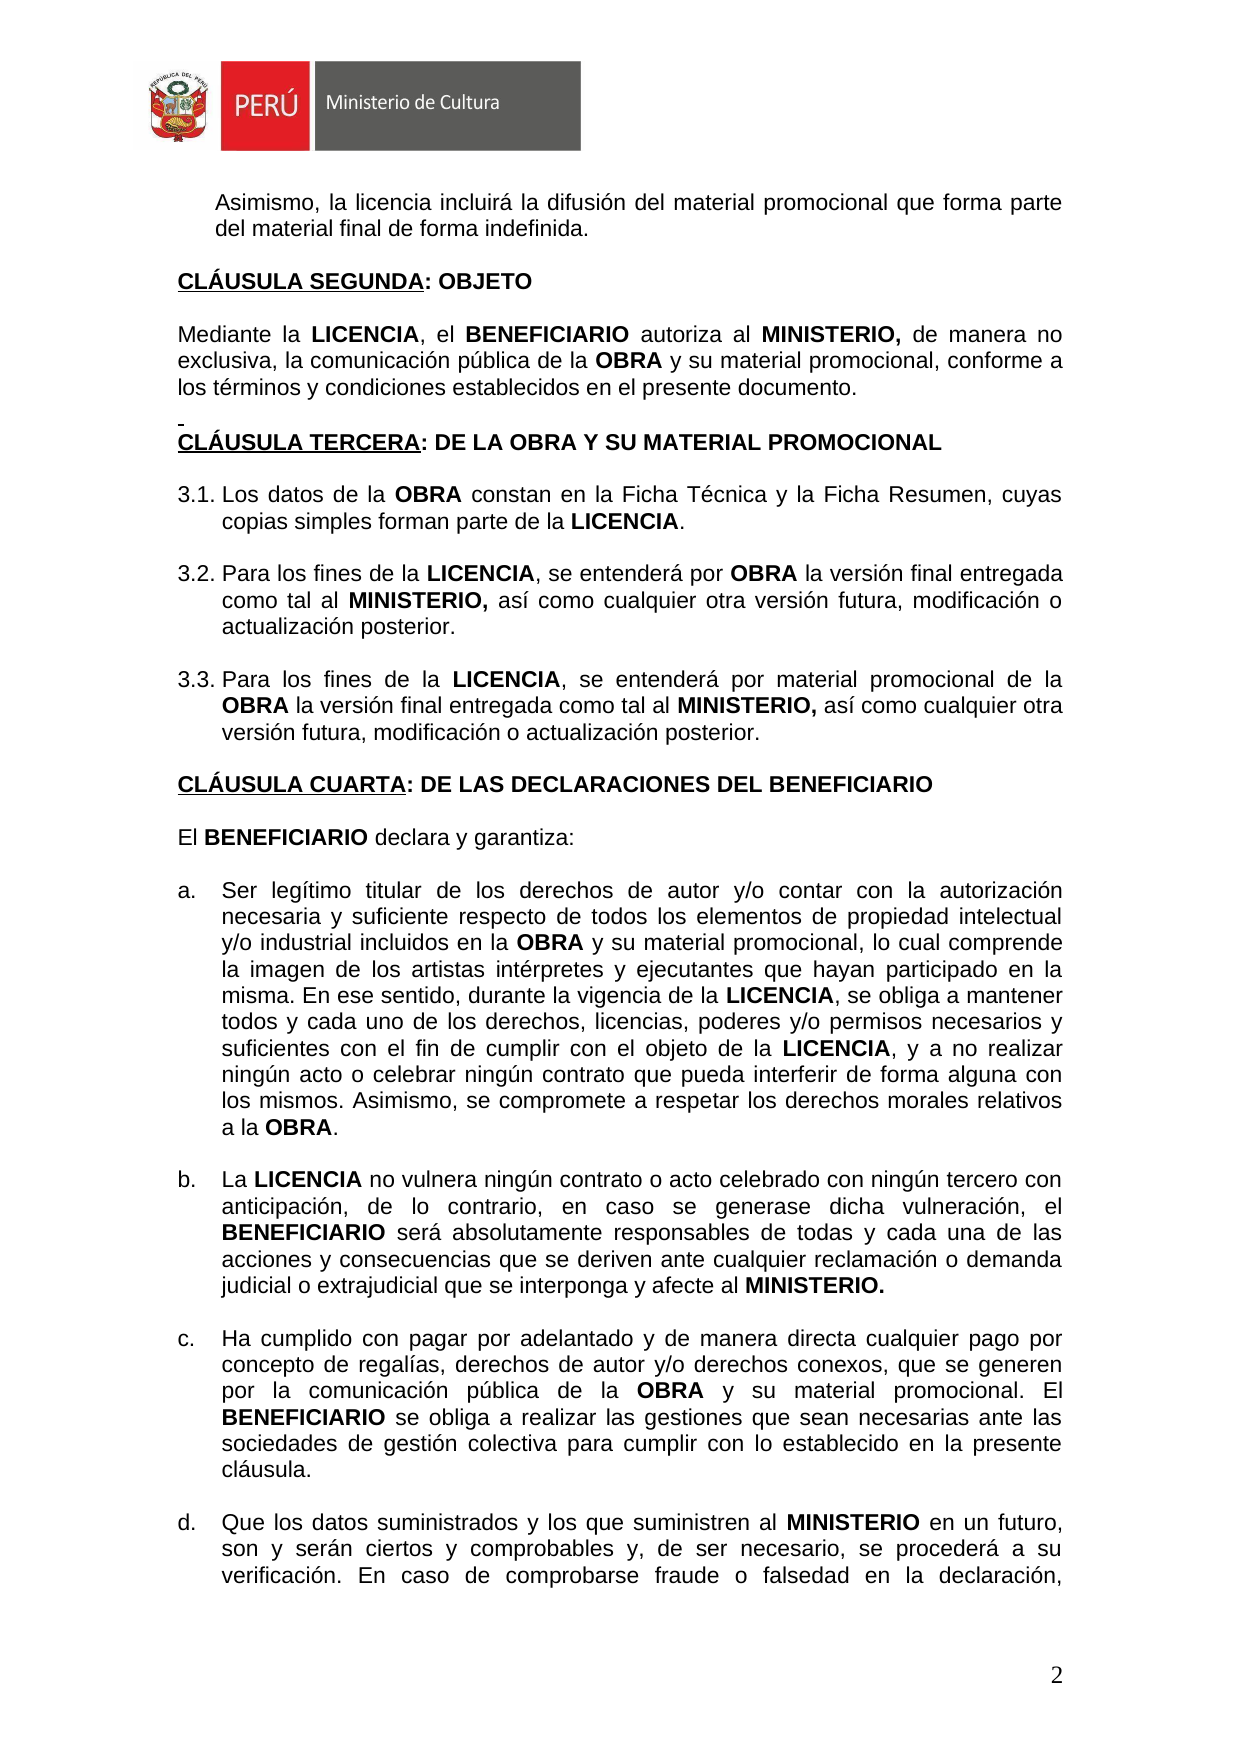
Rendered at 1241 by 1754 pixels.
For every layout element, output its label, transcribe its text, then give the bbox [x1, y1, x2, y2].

list Ha cumplido con pagar por adelantado y de manera directa cualquier pago por concepto de regalías, derechos de autor y/o derechos conexos, que se generen por la comunicación pública de la OBRA y su material promocional. El BENEFICIARIO se obliga a realizar las gestiones que sean necesarias ante las sociedades de gestión colectiva para cumplir con lo establecido en la presente cláusula. [177, 1324, 1063, 1483]
text CLÁUSULA CUARTA: DE LAS DECLARACIONES DEL BENEFICIARIO [177, 771, 1063, 797]
text CLÁUSULA SEGUNDA: OBJETO [177, 268, 1063, 294]
list Para los fines de la LICENCIA, se entenderá por OBRA la versión final entregada como tal al MINISTERIO, así como cualquier otra versión futura, modificación o actualización posterior. [177, 560, 1063, 639]
text CLÁUSULA TERCERA: DE LA OBRA Y SU MATERIAL PROMOCIONAL [177, 428, 1063, 455]
text El BENEFICIARIO declara y garantiza: [177, 824, 1063, 850]
list Ser legítimo titular de los derechos de autor y/o contar con la autorización necesaria y suficiente respecto de todos los elementos de propiedad intelectual y/o industrial incluidos en la OBRA y su material promocional, lo cual comprende la imagen de los artistas intérpretes y ejecutantes que hayan participado en la misma. En ese sentido, durante la vigencia de la LICENCIA, se obliga a mantener todos y cada uno de los derechos, licencias, poderes y/o permisos necesarios y suficientes con el fin de cumplir con el objeto de la LICENCIA, y a no realizar ningún acto o celebrar ningún contrato que pueda interferir de forma alguna con los mismos. Asimismo, se compromete a respetar los derechos morales relativos a la OBRA. [177, 877, 1063, 1140]
list Para los fines de la LICENCIA, se entenderá por material promocional de la OBRA la versión final entregada como tal al MINISTERIO, así como cualquier otra versión futura, modificación o actualización posterior. [177, 666, 1063, 745]
text Mediante la LICENCIA, el BENEFICIARIO autoriza al MINISTERIO, de manera no exclusiva, la comunicación pública de la OBRA y su material promocional, conforme a los términos y condiciones establecidos en el presente documento. [177, 321, 1063, 400]
list Los datos de la OBRA constan en la Ficha Técnica y la Ficha Resumen, cuyas copias simples forman parte de la LICENCIA. [177, 481, 1063, 534]
picture [132, 61, 585, 151]
list La LICENCIA no vulnera ningún contrato o acto celebrado con ningún tercero con anticipación, de lo contrario, en caso se generase dicha vulneración, el BENEFICIARIO será absolutamente responsables de todas y cada una de las acciones y consecuencias que se deriven ante cualquier reclamación o demanda judicial o extrajudicial que se interponga y afecte al MINISTERIO. [177, 1166, 1063, 1298]
